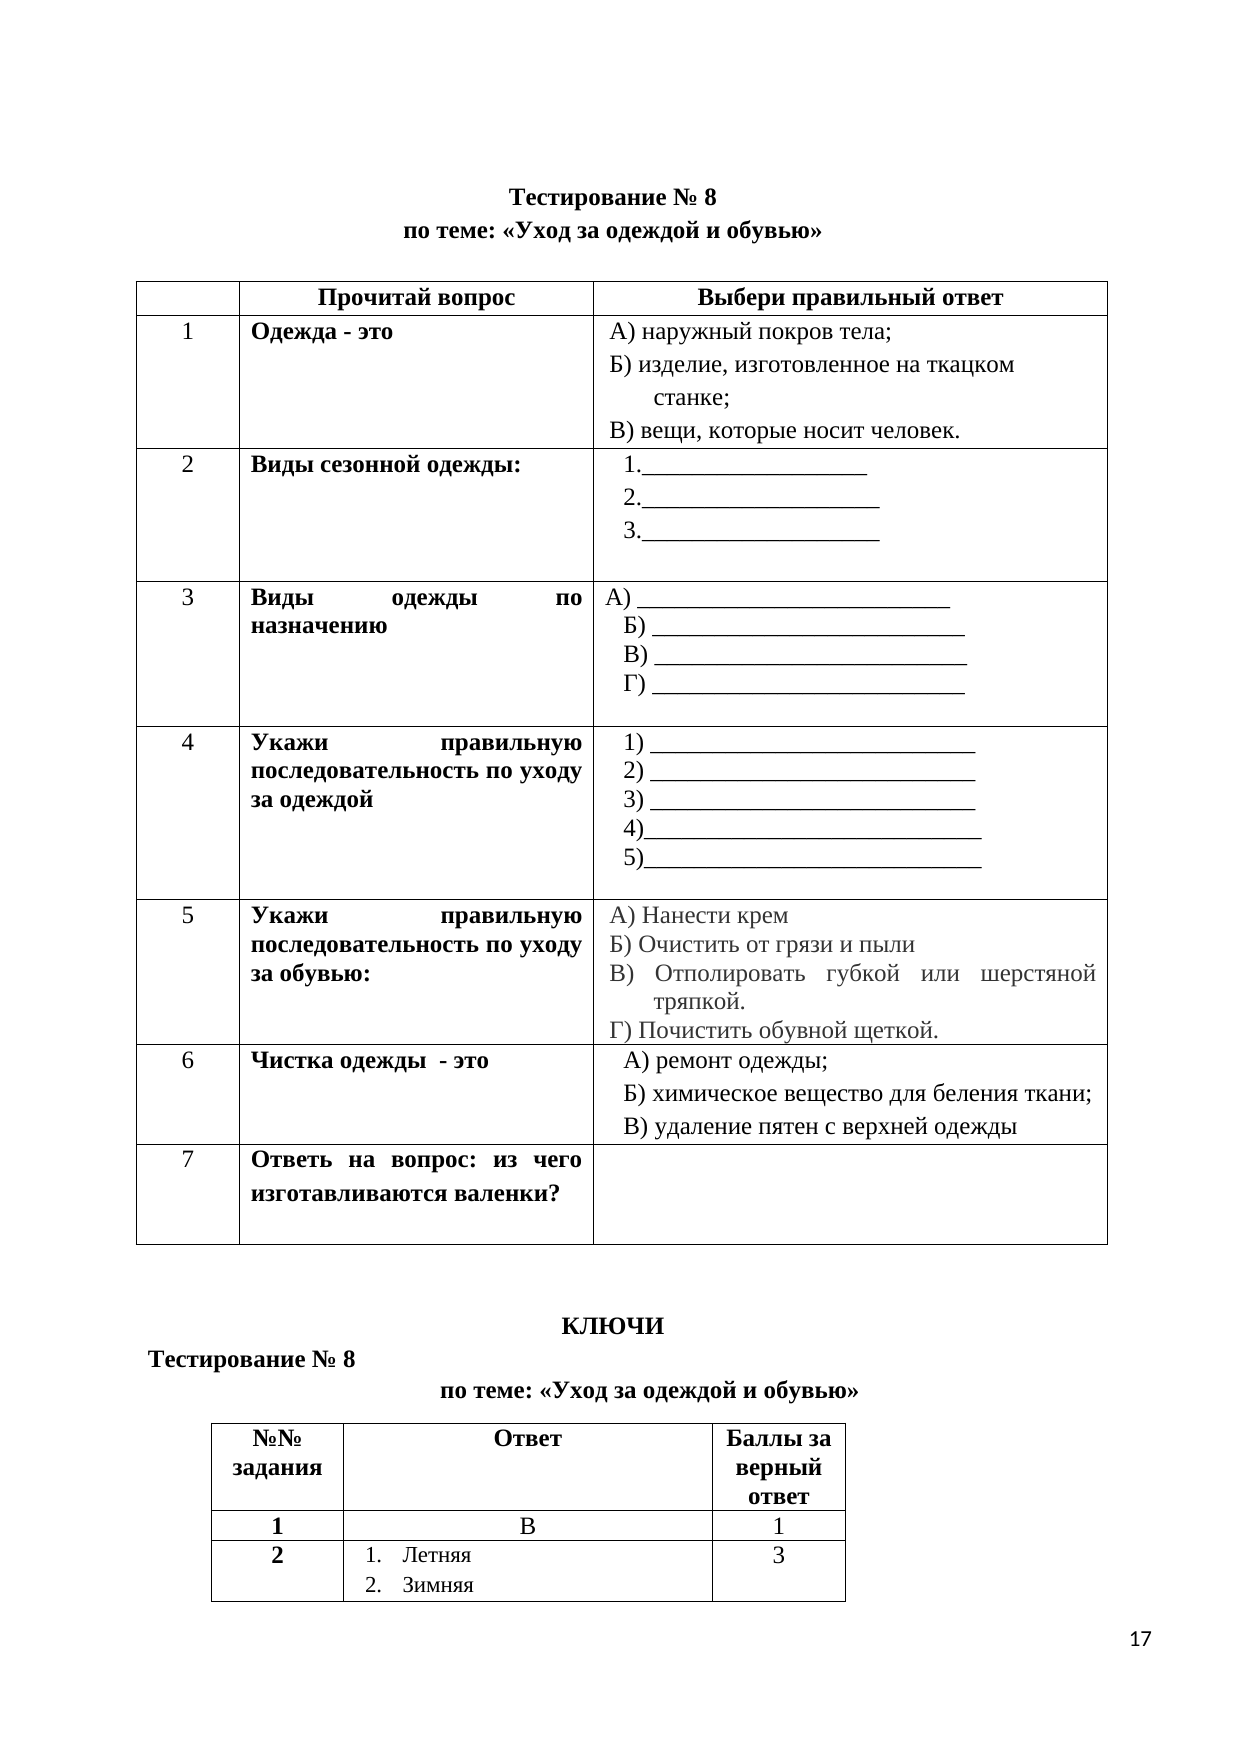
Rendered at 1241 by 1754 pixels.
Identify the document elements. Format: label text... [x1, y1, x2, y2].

table_cell В [344, 1511, 712, 1539]
table_cell 1) __________________________ 2) __________________________ 3) __________________________ 4)___________________________ 5)___________________________ [594, 727, 1107, 899]
table_header Прочитай вопрос [240, 282, 593, 315]
table_cell Укажи правильную последовательность по уходу за обувью: [240, 900, 593, 1044]
table_cell Ответь на вопрос: из чего изготавливаются валенки? [240, 1145, 593, 1244]
table_header Выбери правильный ответ [594, 282, 1107, 315]
table_cell Виды сезонной одежды: [240, 449, 593, 581]
text Тестирование № 8 [148, 1344, 1152, 1372]
table_cell Укажи правильную последовательность по уходу за одеждой [240, 727, 593, 899]
table_header Ответ [344, 1424, 712, 1510]
table_header Баллы за верный ответ [713, 1424, 845, 1510]
table_header [137, 282, 239, 315]
table_cell 3 [713, 1541, 845, 1601]
table_header №№ задания [212, 1424, 343, 1510]
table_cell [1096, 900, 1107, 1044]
table_cell [594, 1145, 1107, 1244]
table_cell 1 [212, 1511, 343, 1539]
table_cell 7 [137, 1145, 239, 1244]
table_cell Одежда - это [240, 316, 593, 448]
table_cell 2 [137, 449, 239, 581]
table_cell 1 [713, 1511, 845, 1539]
table_cell 1.__________________ 2.___________________ 3.___________________ [594, 449, 1107, 581]
table_cell Чистка одежды - это [240, 1045, 593, 1143]
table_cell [344, 1541, 712, 1601]
table_cell 2 [212, 1541, 343, 1601]
text КЛЮЧИ [74, 1311, 1152, 1339]
table_cell А) наружный покров тела; Б) изделие, изготовленное на ткацком станке; В) вещи, которые носит человек. [594, 316, 1107, 448]
text Тестирование № 8 [74, 182, 1152, 211]
table_cell 1 [137, 316, 239, 448]
text по теме: «Уход за одеждой и обувью» [148, 1375, 1152, 1403]
table_cell А) _________________________ Б) _________________________ В) _________________________ Г) _________________________ [594, 582, 1107, 726]
table_cell 5 [137, 900, 239, 1044]
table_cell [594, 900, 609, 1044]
table_cell 4 [137, 727, 239, 899]
table_cell Виды одежды по назначению [240, 582, 593, 726]
table_cell 3 [137, 582, 239, 726]
text по теме: «Уход за одеждой и обувью» [74, 215, 1152, 243]
table_cell А) ремонт одежды; Б) химическое вещество для беления ткани; В) удаление пятен с верхней одежды [594, 1045, 1107, 1143]
table_cell 6 [137, 1045, 239, 1143]
